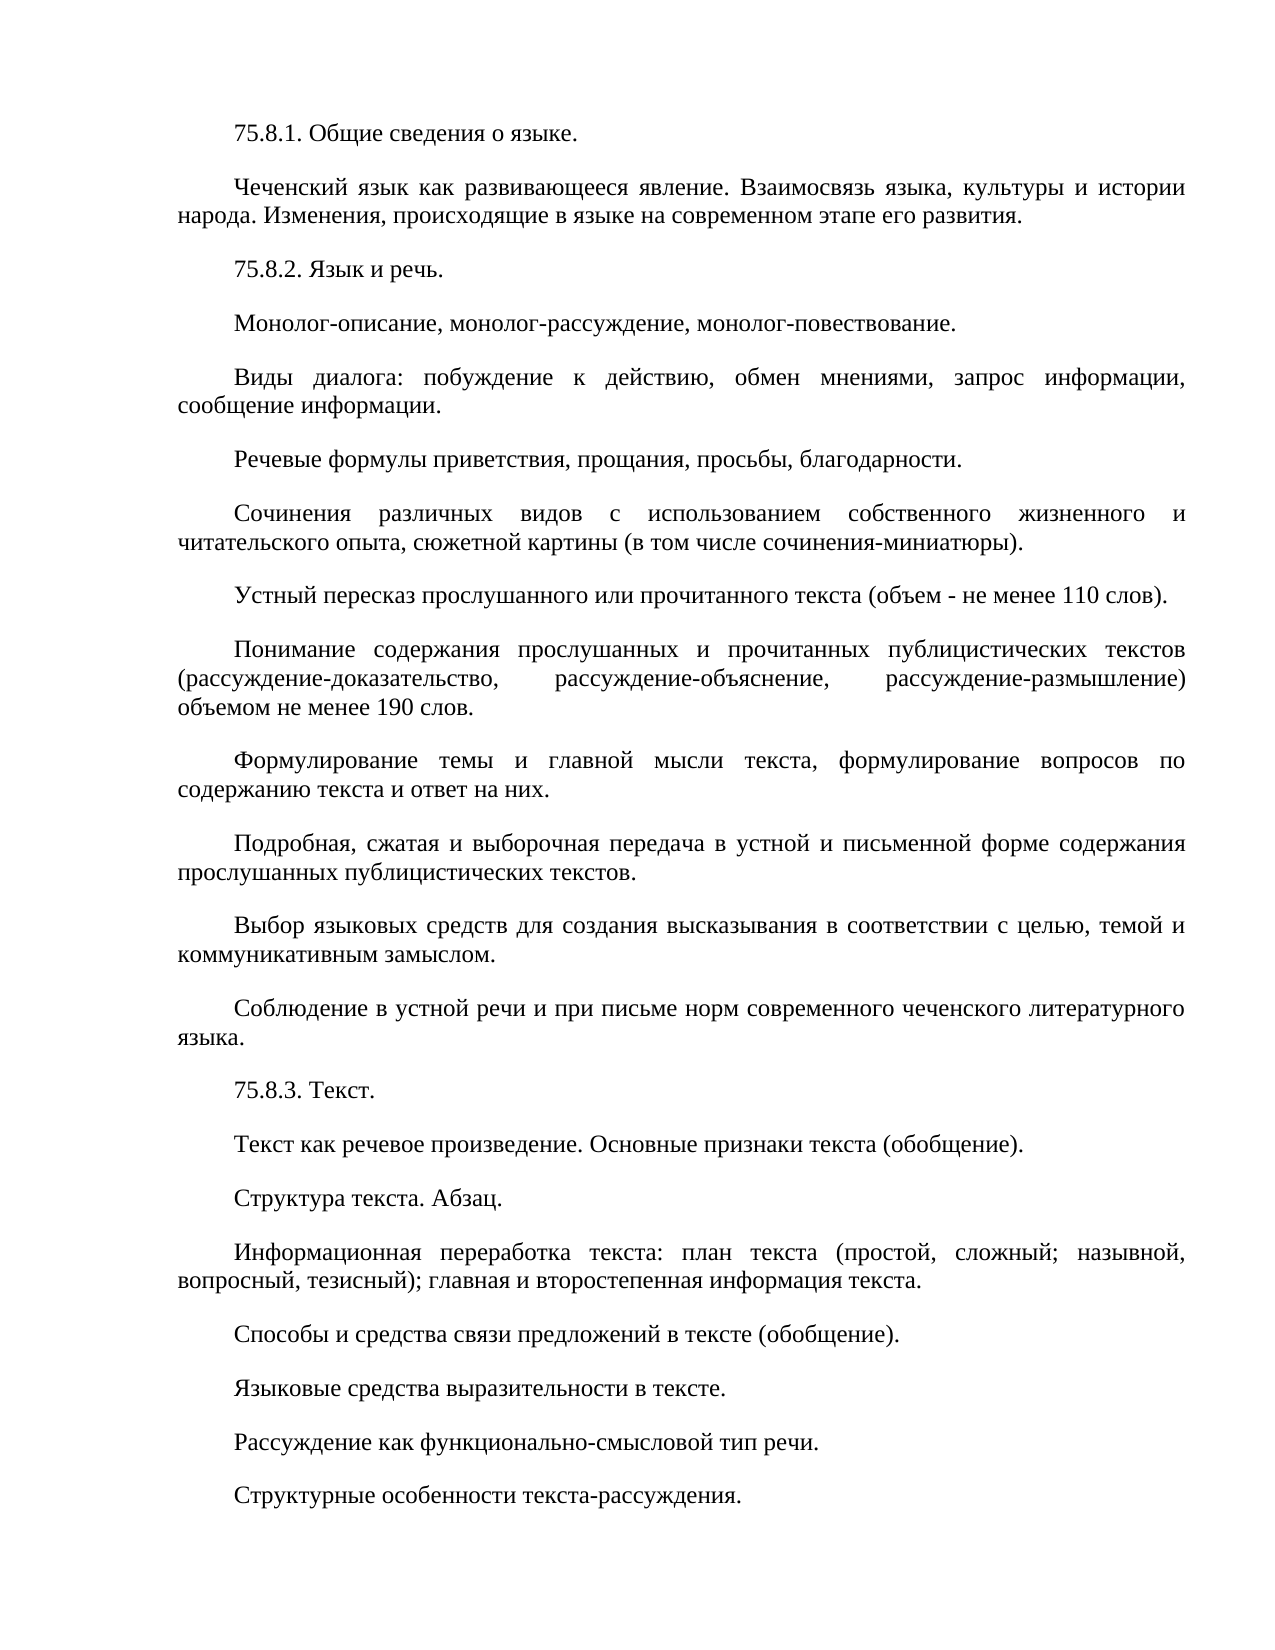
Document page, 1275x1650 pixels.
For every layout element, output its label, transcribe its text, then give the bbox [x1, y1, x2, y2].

text 75.8.3. Текст. [177, 1076, 1186, 1104]
text Способы и средства связи предложений в тексте (обобщение). [177, 1319, 1186, 1348]
text Устный пересказ прослушанного или прочитанного текста (объем - не менее 110 слов). [177, 581, 1186, 609]
text Виды диалога: побуждение к действию, обмен мнениями, запрос информации, сообщение информации. [177, 362, 1186, 419]
text Монолог-описание, монолог-рассуждение, монолог-повествование. [177, 308, 1186, 337]
text Соблюдение в устной речи и при письме норм современного чеченского литературного языка. [177, 993, 1186, 1051]
text Структурные особенности текста-рассуждения. [177, 1481, 1186, 1509]
text Структура текста. Абзац. [177, 1183, 1186, 1212]
text Рассуждение как функционально-смысловой тип речи. [177, 1427, 1186, 1456]
text Текст как речевое произведение. Основные признаки текста (обобщение). [177, 1129, 1186, 1158]
text 75.8.1. Общие сведения о языке. [177, 118, 1186, 147]
text Сочинения различных видов с использованием собственного жизненного и читательского опыта, сюжетной картины (в том числе сочинения-миниатюры). [177, 498, 1186, 556]
text Подробная, сжатая и выборочная передача в устной и письменной форме содержания прослушанных публицистических текстов. [177, 828, 1186, 886]
text Формулирование темы и главной мысли текста, формулирование вопросов по содержанию текста и ответ на них. [177, 746, 1186, 803]
text Языковые средства выразительности в тексте. [177, 1373, 1186, 1402]
text Речевые формулы приветствия, прощания, просьбы, благодарности. [177, 444, 1186, 473]
text 75.8.2. Язык и речь. [177, 254, 1186, 283]
text Чеченский язык как развивающееся явление. Взаимосвязь языка, культуры и истории народа. Изменения, происходящие в языке на современном этапе его развития. [177, 172, 1186, 229]
text Информационная переработка текста: план текста (простой, сложный; назывной, вопросный, тезисный); главная и второстепенная информация текста. [177, 1237, 1186, 1294]
text Понимание содержания прослушанных и прочитанных публицистических текстов (рассуждение-доказательство, рассуждение-объяснение, рассуждение-размышление) объемом не менее 190 слов. [177, 634, 1186, 721]
text Выбор языковых средств для создания высказывания в соответствии с целью, темой и коммуникативным замыслом. [177, 911, 1186, 968]
